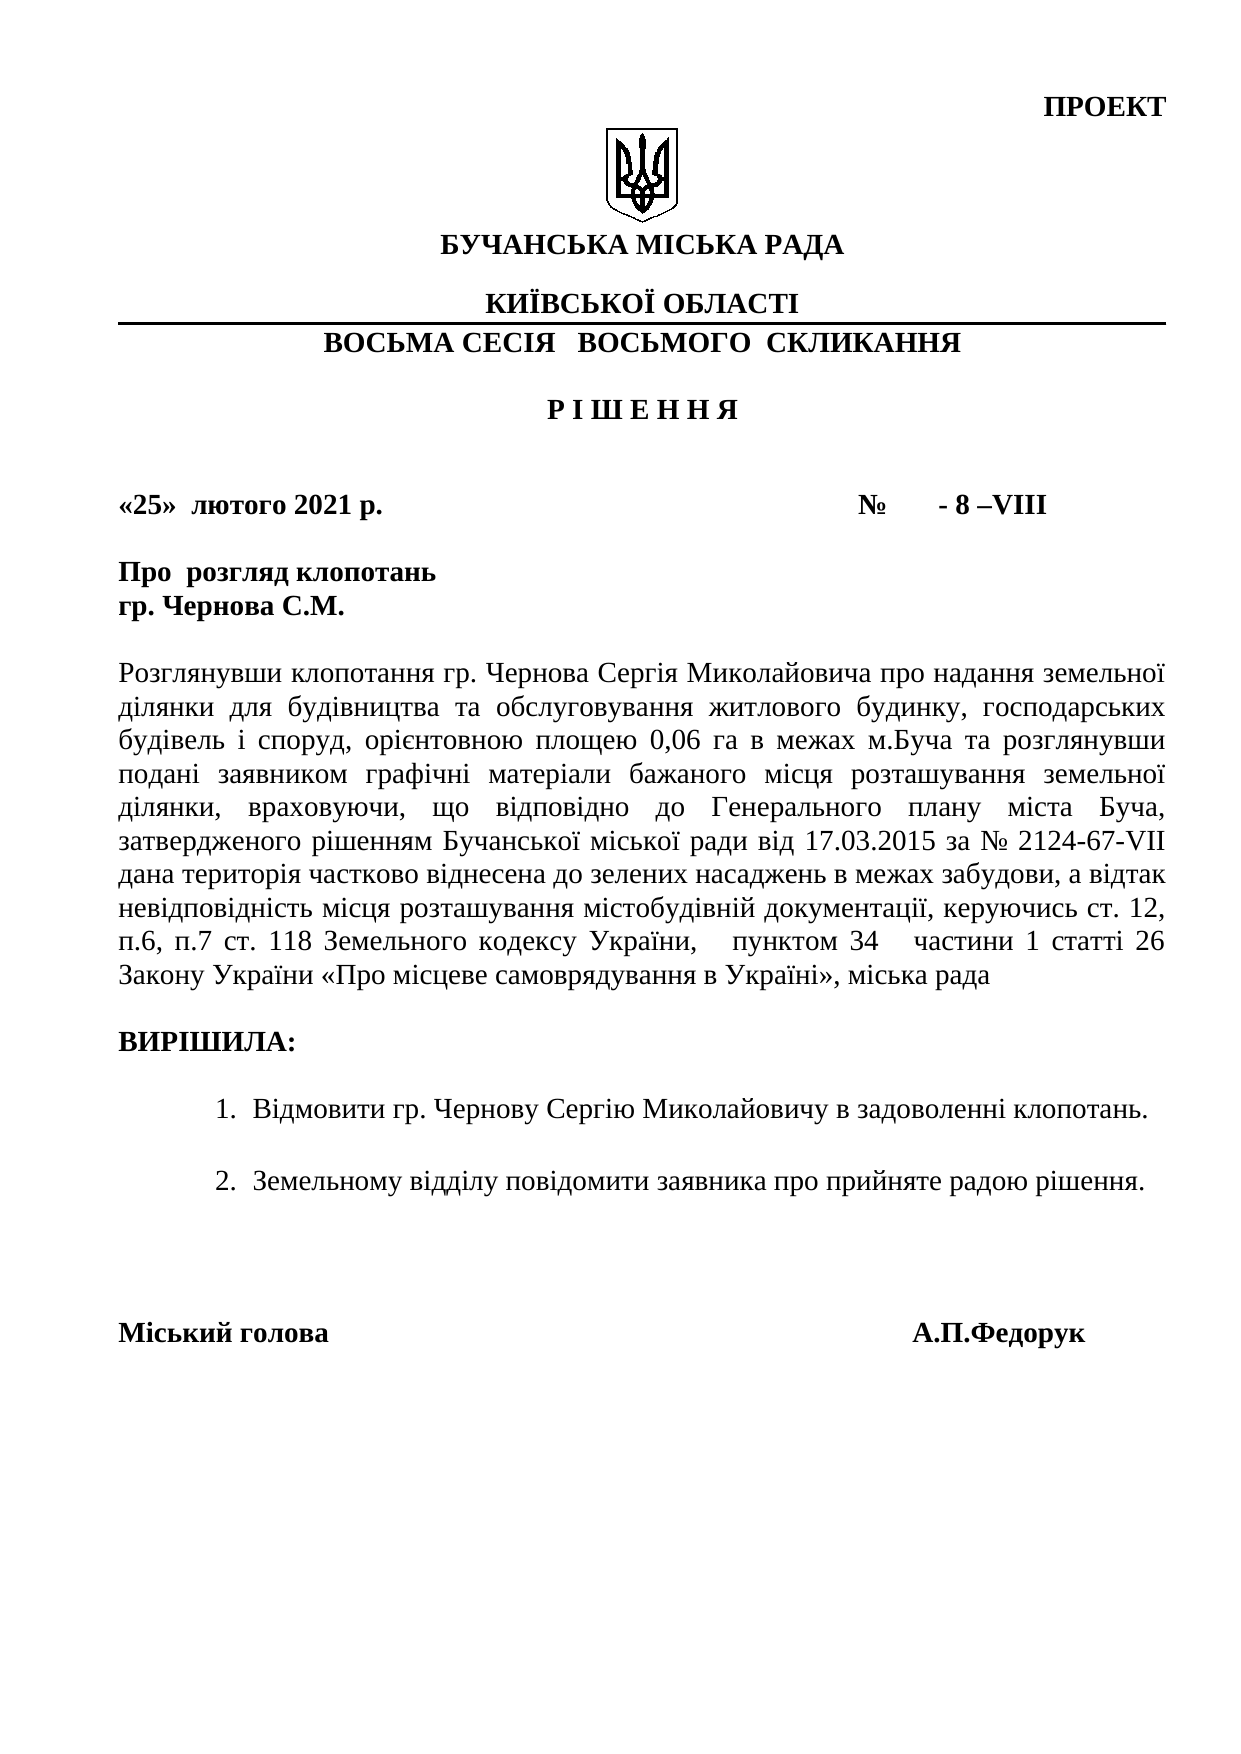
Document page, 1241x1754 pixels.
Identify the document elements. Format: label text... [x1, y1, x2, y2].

text ВИРІШИЛА: [118, 1024, 1166, 1058]
list Відмовити гр. Чернову Сергію Миколайовичу в задоволенні клопотань. [215, 1091, 1166, 1125]
text Про розгляд клопотань [118, 554, 1166, 588]
text Розглянувши клопотання гр. Чернова Сергія Миколайовича про надання земельної ділянки для будівництва та обслуговування житлового будинку, господарських будівель і споруд, орієнтовною площею 0,06 га в межах м.Буча та розглянувши подані заявником графічні матеріали бажаного місця розташування земельної ділянки, враховуючи, що відповідно до Генерального плану міста Буча, затвердженого рішенням Бучанської міської ради від 17.03.2015 за № 2124-67-VІІ дана територія частково віднесена до зелених насаджень в межах забудови, а відтак невідповідність місця розташування містобудівній документації, керуючись ст. 12, п.6, п.7 ст. 118 Земельного кодексу України, пунктом 34 частини 1 статті 26 Закону України «Про місцеве самоврядування в Україні», міська рада [118, 655, 1166, 991]
list Земельному відділу повідомити заявника про прийняте радою рішення. [215, 1163, 1166, 1197]
text ПРОЕКТ [118, 89, 1166, 122]
text Міський голова А.П.Федорук [118, 1315, 1166, 1348]
text гр. Чернова С.М. [118, 588, 1166, 622]
text КИЇВСЬКОЇ ОБЛАСТІ [118, 286, 1166, 322]
text «25» лютого 2021 р. № - 8 –VІІІ [118, 487, 1166, 521]
text ВОСЬМА СЕСІЯ ВОСЬМОГО СКЛИКАННЯ [118, 325, 1166, 358]
text БУЧАНСЬКА МІСЬКА РАДА [118, 227, 1166, 260]
text Р І Ш Е Н Н Я [118, 392, 1166, 426]
